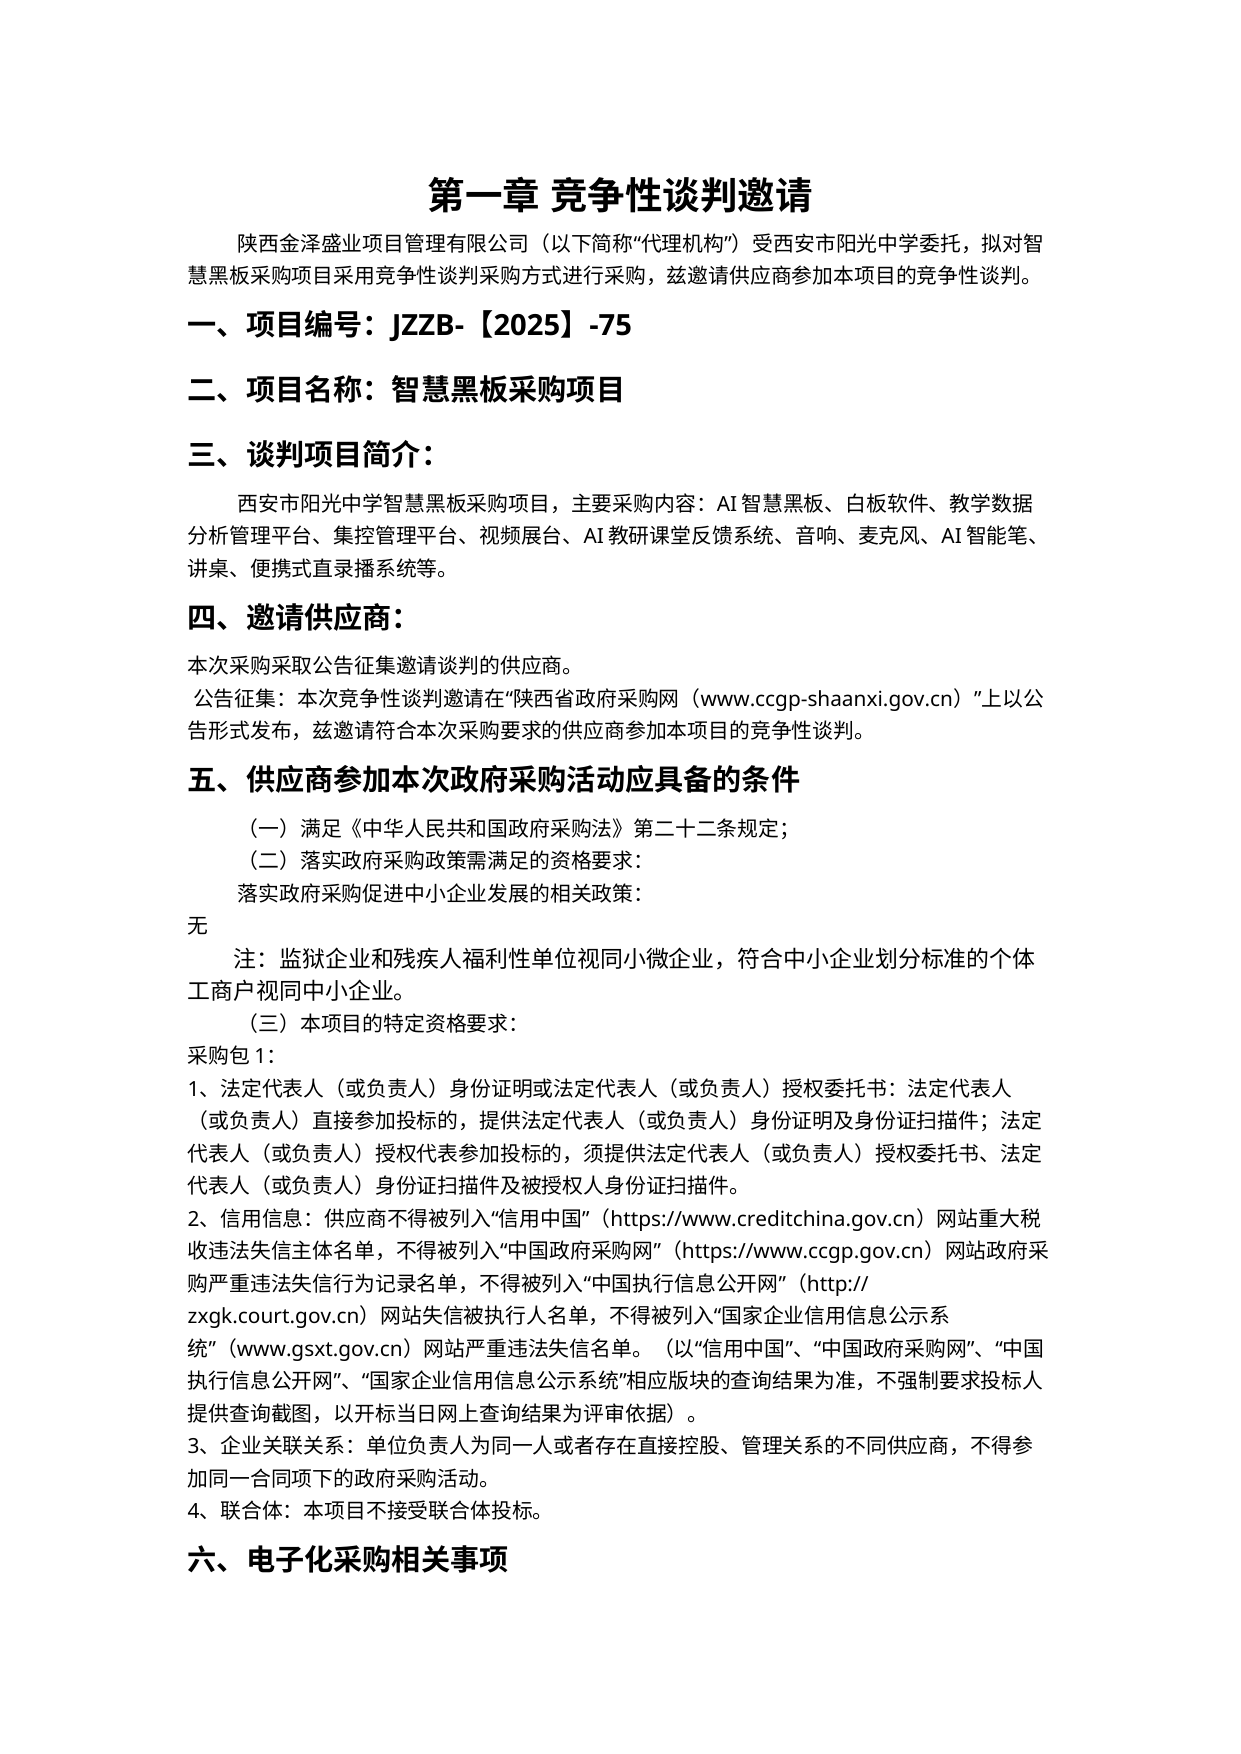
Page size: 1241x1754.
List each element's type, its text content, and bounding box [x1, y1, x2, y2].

text 二、项目名称：智慧黑板采购项目 [187, 357, 1053, 422]
text （二）落实政府采购政策需满足的资格要求： [187, 844, 1053, 877]
text 公告征集：本次竞争性谈判邀请在“陕西省政府采购网（www.ccgp-shaanxi.gov.cn）”上以公告形式发布，兹邀请符合本次采购要求的供应商参加本项目的竞争性谈判。 [187, 682, 1053, 747]
text 注：监狱企业和残疾人福利性单位视同小微企业，符合中小企业划分标准的个体工商户视同中小企业。 [187, 942, 1053, 1007]
text （一）满足《中华人民共和国政府采购法》第二十二条规定； [187, 812, 1053, 844]
text 第一章 竞争性谈判邀请 [187, 162, 1053, 227]
text （三）本项目的特定资格要求： [187, 1007, 1053, 1039]
text 采购包1： [187, 1039, 1053, 1072]
text 西安市阳光中学智慧黑板采购项目，主要采购内容：AI智慧黑板、白板软件、教学数据分析管理平台、集控管理平台、视频展台、AI教研课堂反馈系统、音响、麦克风、AI智能笔、讲桌、便携式直录播系统等。 [187, 487, 1053, 584]
text 落实政府采购促进中小企业发展的相关政策： [187, 877, 1053, 909]
text 1、法定代表人（或负责人）身份证明或法定代表人（或负责人）授权委托书：法定代表人（或负责人）直接参加投标的，提供法定代表人（或负责人）身份证明及身份证扫描件；法定代表人（或负责人）授权代表参加投标的，须提供法定代表人（或负责人）授权委托书、法定代表人（或负责人）身份证扫描件及被授权人身份证扫描件。 [187, 1072, 1053, 1202]
text 4、联合体：本项目不接受联合体投标。 [187, 1494, 1053, 1527]
text 四、邀请供应商： [187, 584, 1053, 649]
text 本次采购采取公告征集邀请谈判的供应商。 [187, 649, 1053, 682]
text 五、供应商参加本次政府采购活动应具备的条件 [187, 747, 1053, 812]
text 一、项目编号：JZZB-【2025】-75 [187, 292, 1053, 357]
text 无 [187, 909, 1053, 942]
text 六、电子化采购相关事项 [187, 1527, 1053, 1592]
text 三、谈判项目简介： [187, 422, 1053, 487]
text 3、企业关联关系：单位负责人为同一人或者存在直接控股、管理关系的不同供应商，不得参加同一合同项下的政府采购活动。 [187, 1429, 1053, 1494]
text 2、信用信息：供应商不得被列入“信用中国”（https://www.creditchina.gov.cn）网站重大税收违法失信主体名单，不得被列入“中国政府采购网”（https://www.ccgp.gov.cn）网站政府采购严重违法失信行为记录名单，不得被列入“中国执行信息公开网”（http://zxgk.court.gov.cn）网站失信被执行人名单，不得被列入“国家企业信用信息公示系统”（www.gsxt.gov.cn）网站严重违法失信名单。（以“信用中国”、“中国政府采购网”、“中国执行信息公开网”、“国家企业信用信息公示系统”相应版块的查询结果为准，不强制要求投标人提供查询截图，以开标当日网上查询结果为评审依据）。 [187, 1202, 1053, 1429]
text 陕西金泽盛业项目管理有限公司（以下简称“代理机构”）受西安市阳光中学委托，拟对智慧黑板采购项目采用竞争性谈判采购方式进行采购，兹邀请供应商参加本项目的竞争性谈判。 [187, 227, 1053, 292]
